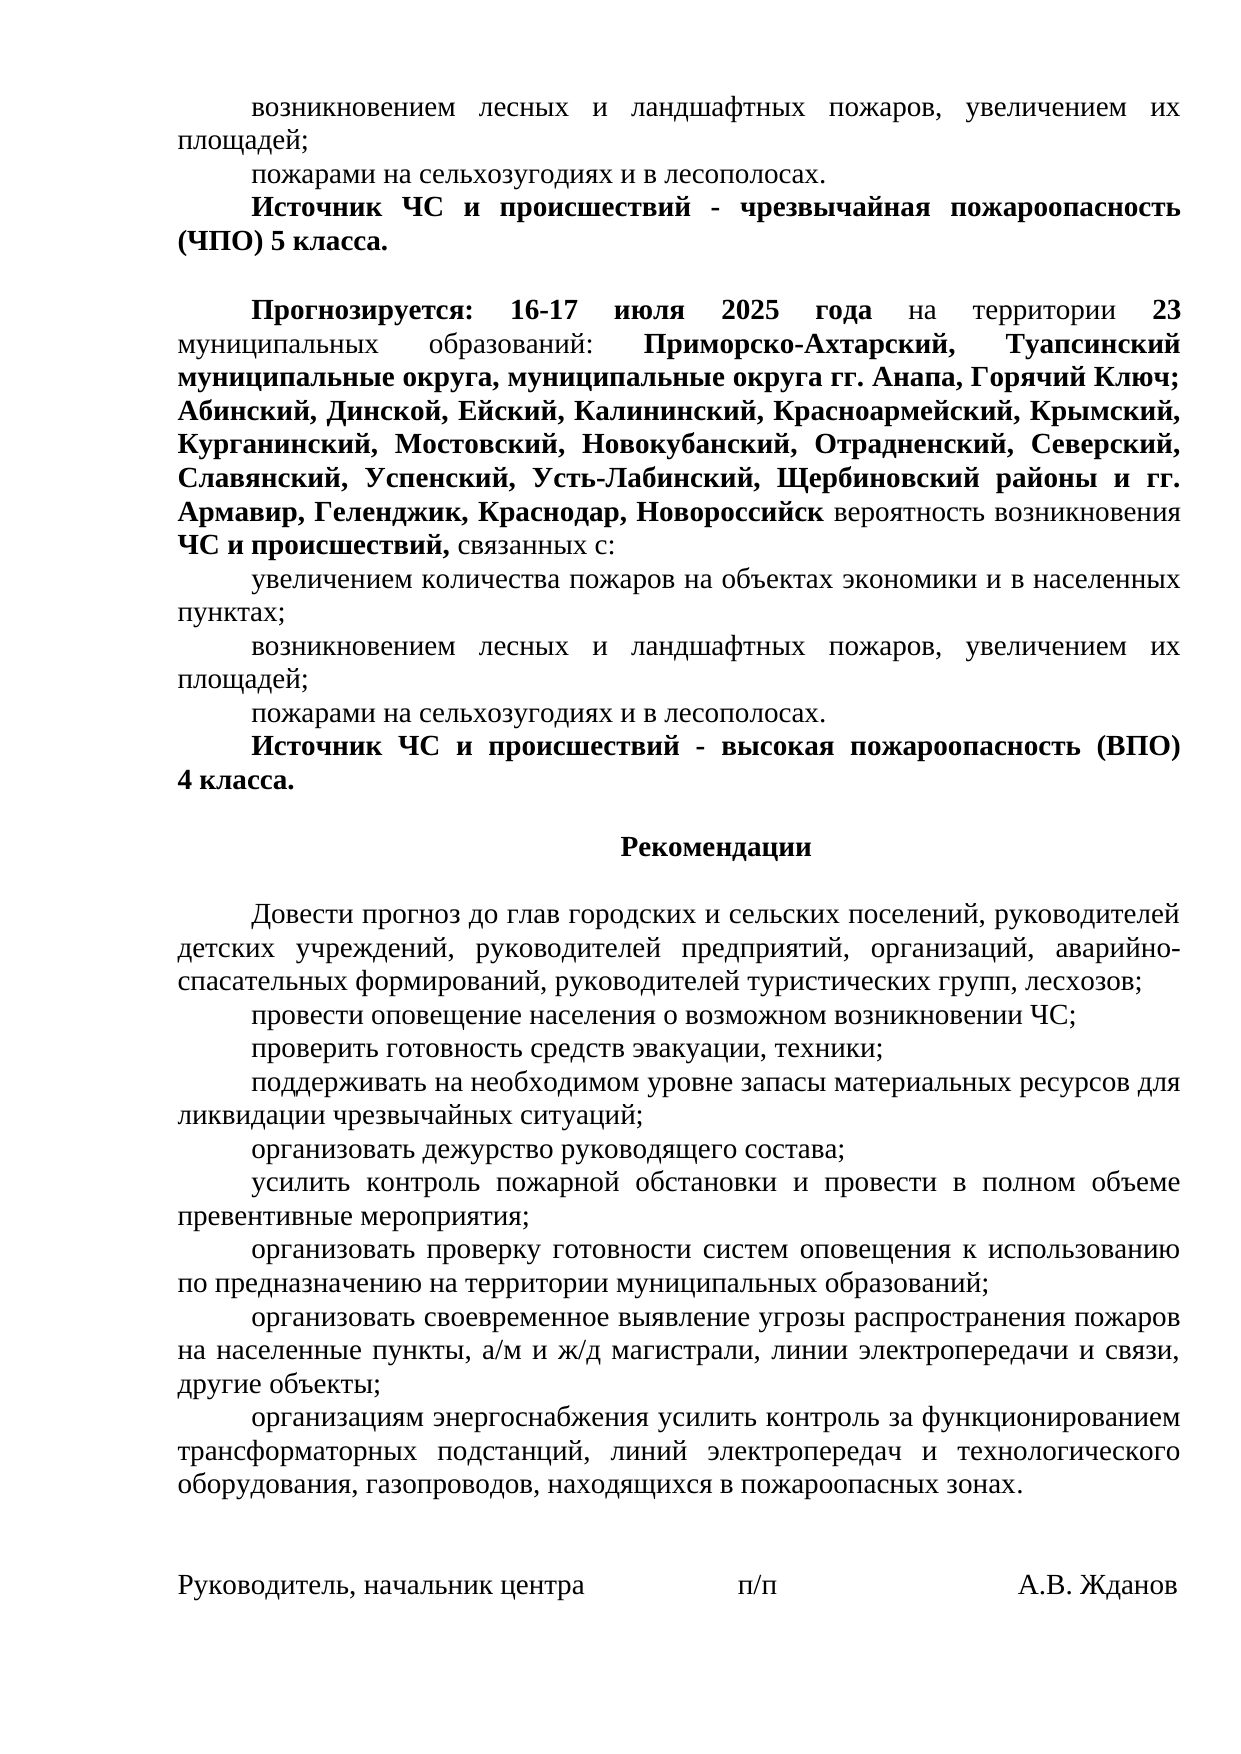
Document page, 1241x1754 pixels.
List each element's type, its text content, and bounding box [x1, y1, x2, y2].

text организациям энергоснабжения усилить контроль за функционированием трансформаторных подстанций, линий электропередач и технологического оборудования, газопроводов, находящихся в пожароопасных зонах. [177, 1399, 1181, 1500]
text пожарами на сельхозугодиях и в лесополосах. [177, 695, 1181, 728]
text Прогнозируется: 16-17 июля 2025 года на территории 23 муниципальных образований: Приморско-Ахтарский, Туапсинский муниципальные округа, муниципальные округа гг. Анапа, Горячий Ключ; Абинский, Динской, Ейский, Калининский, Красноармейский, Крымский, Курганинский, Мостовский, Новокубанский, Отрадненский, Северский, Славянский, Успенский, Усть-Лабинский, Щербиновский районы и гг. Армавир, Геленджик, Краснодар, Новороссийск вероятность возникновения ЧС и происшествий, связанных с: [177, 292, 1181, 561]
text Довести прогноз до глав городских и сельских поселений, руководителей детских учреждений, руководителей предприятий, организаций, аварийно-спасательных формирований, руководителей туристических групп, лесхозов; [177, 896, 1181, 997]
text поддерживать на необходимом уровне запасы материальных ресурсов для ликвидации чрезвычайных ситуаций; [177, 1064, 1181, 1131]
text возникновением лесных и ландшафтных пожаров, увеличением их площадей; [177, 628, 1181, 695]
text организовать проверку готовности систем оповещения к использованию по предназначению на территории муниципальных образований; [177, 1232, 1181, 1299]
text усилить контроль пожарной обстановки и провести в полном объеме превентивные мероприятия; [177, 1164, 1181, 1232]
text Руководитель, начальник центра п/п А.В. Жданов [177, 1567, 1181, 1601]
text проверить готовность средств эвакуации, техники; [177, 1030, 1181, 1064]
text организовать дежурство руководящего состава; [177, 1131, 1181, 1164]
text возникновением лесных и ландшафтных пожаров, увеличением их площадей; [177, 89, 1181, 156]
text увеличением количества пожаров на объектах экономики и в населенных пунктах; [177, 561, 1181, 628]
text провести оповещение населения о возможном возникновении ЧС; [177, 997, 1181, 1030]
text Источник ЧС и происшествий - чрезвычайная пожароопасность (ЧПО) 5 класса. [177, 189, 1181, 256]
text Рекомендации [177, 829, 1181, 863]
text Источник ЧС и происшествий - высокая пожароопасность (ВПО) 4 класса. [177, 728, 1181, 796]
text пожарами на сельхозугодиях и в лесополосах. [177, 156, 1181, 189]
text организовать своевременное выявление угрозы распространения пожаров на населенные пункты, а/м и ж/д магистрали, линии электропередачи и связи, другие объекты; [177, 1299, 1181, 1399]
